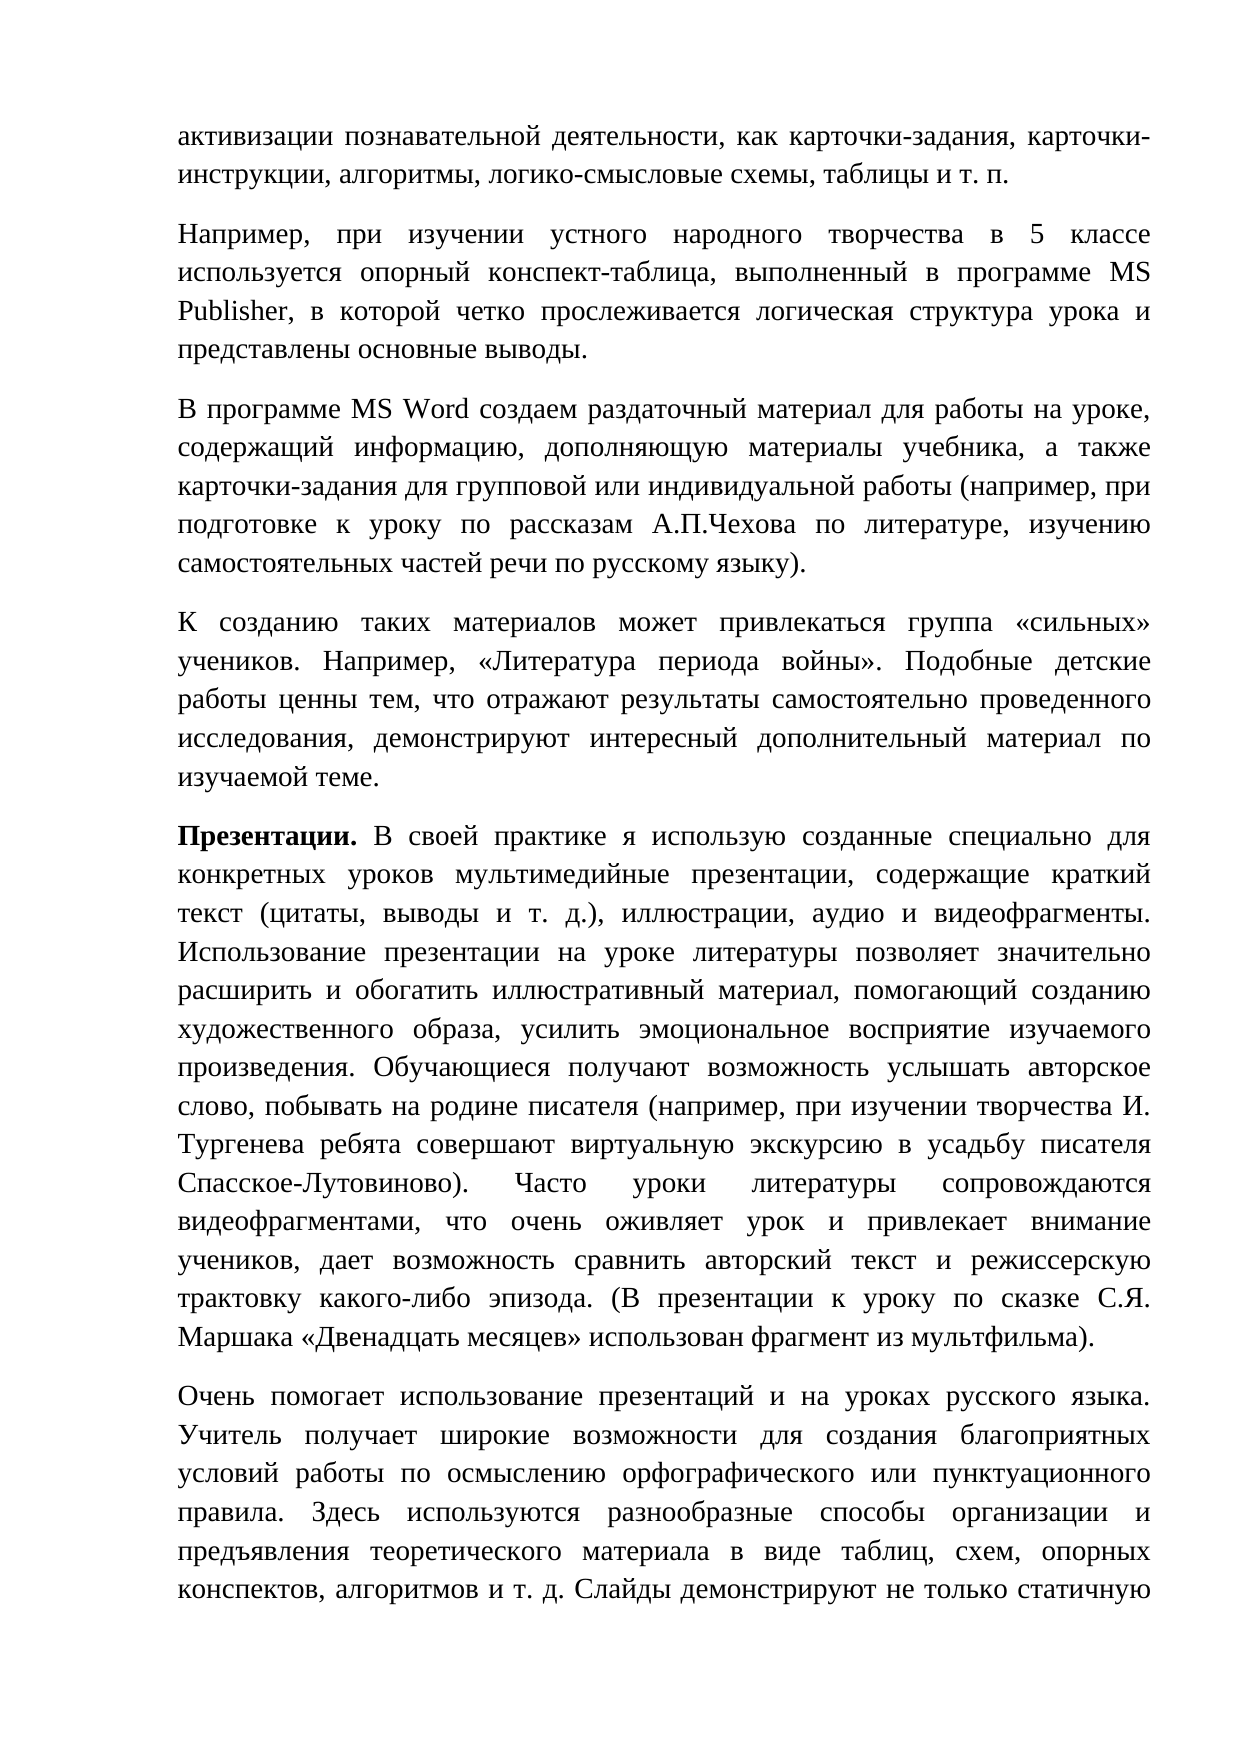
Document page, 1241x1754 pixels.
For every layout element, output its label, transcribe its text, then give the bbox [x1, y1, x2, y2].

text Презентации. В своей практике я использую созданные специально для конкретных уроков мультимедийные презентации, содержащие краткий текст (цитаты, выводы и т. д.), иллюстрации, аудио и видеофрагменты. Использование презентации на уроке литературы позволяет значительно расширить и обогатить иллюстративный материал, помогающий созданию художественного образа, усилить эмоциональное восприятие изучаемого произведения. Обучающиеся получают возможность услышать авторское слово, побывать на родине писателя (например, при изучении творчества И. Тургенева ребята совершают виртуальную экскурсию в усадьбу писателя Спасское-Лутовиново). Часто уроки литературы сопровождаются видеофрагментами, что очень оживляет урок и привлекает внимание учеников, дает возможность сравнить авторский текст и режиссерскую трактовку какого-либо эпизода. (В презентации к уроку по сказке С.Я. Маршака «Двенадцать месяцев» использован фрагмент из мультфильма). [177, 818, 1152, 1353]
text В программе MS Word создаем раздаточный материал для работы на уроке, содержащий информацию, дополняющую материалы учебника, а также карточки-задания для групповой или индивидуальной работы (например, при подготовке к уроку по рассказам А.П.Чехова по литературе, изучению самостоятельных частей речи по русскому языку). [177, 391, 1152, 579]
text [177, 118, 1152, 190]
text К созданию таких материалов может привлекаться группа «сильных» учеников. Например, «Литература периода войны». Подобные детские работы ценны тем, что отражают результаты самостоятельно проведенного исследования, демонстрируют интересный дополнительный материал по изучаемой теме. [177, 604, 1152, 792]
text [177, 1378, 1152, 1605]
text Например, при изучении устного народного творчества в 5 классе используется опорный конспект-таблица, выполненный в программе MS Publisher, в которой четко прослеживается логическая структура урока и представлены основные выводы. [177, 216, 1152, 365]
